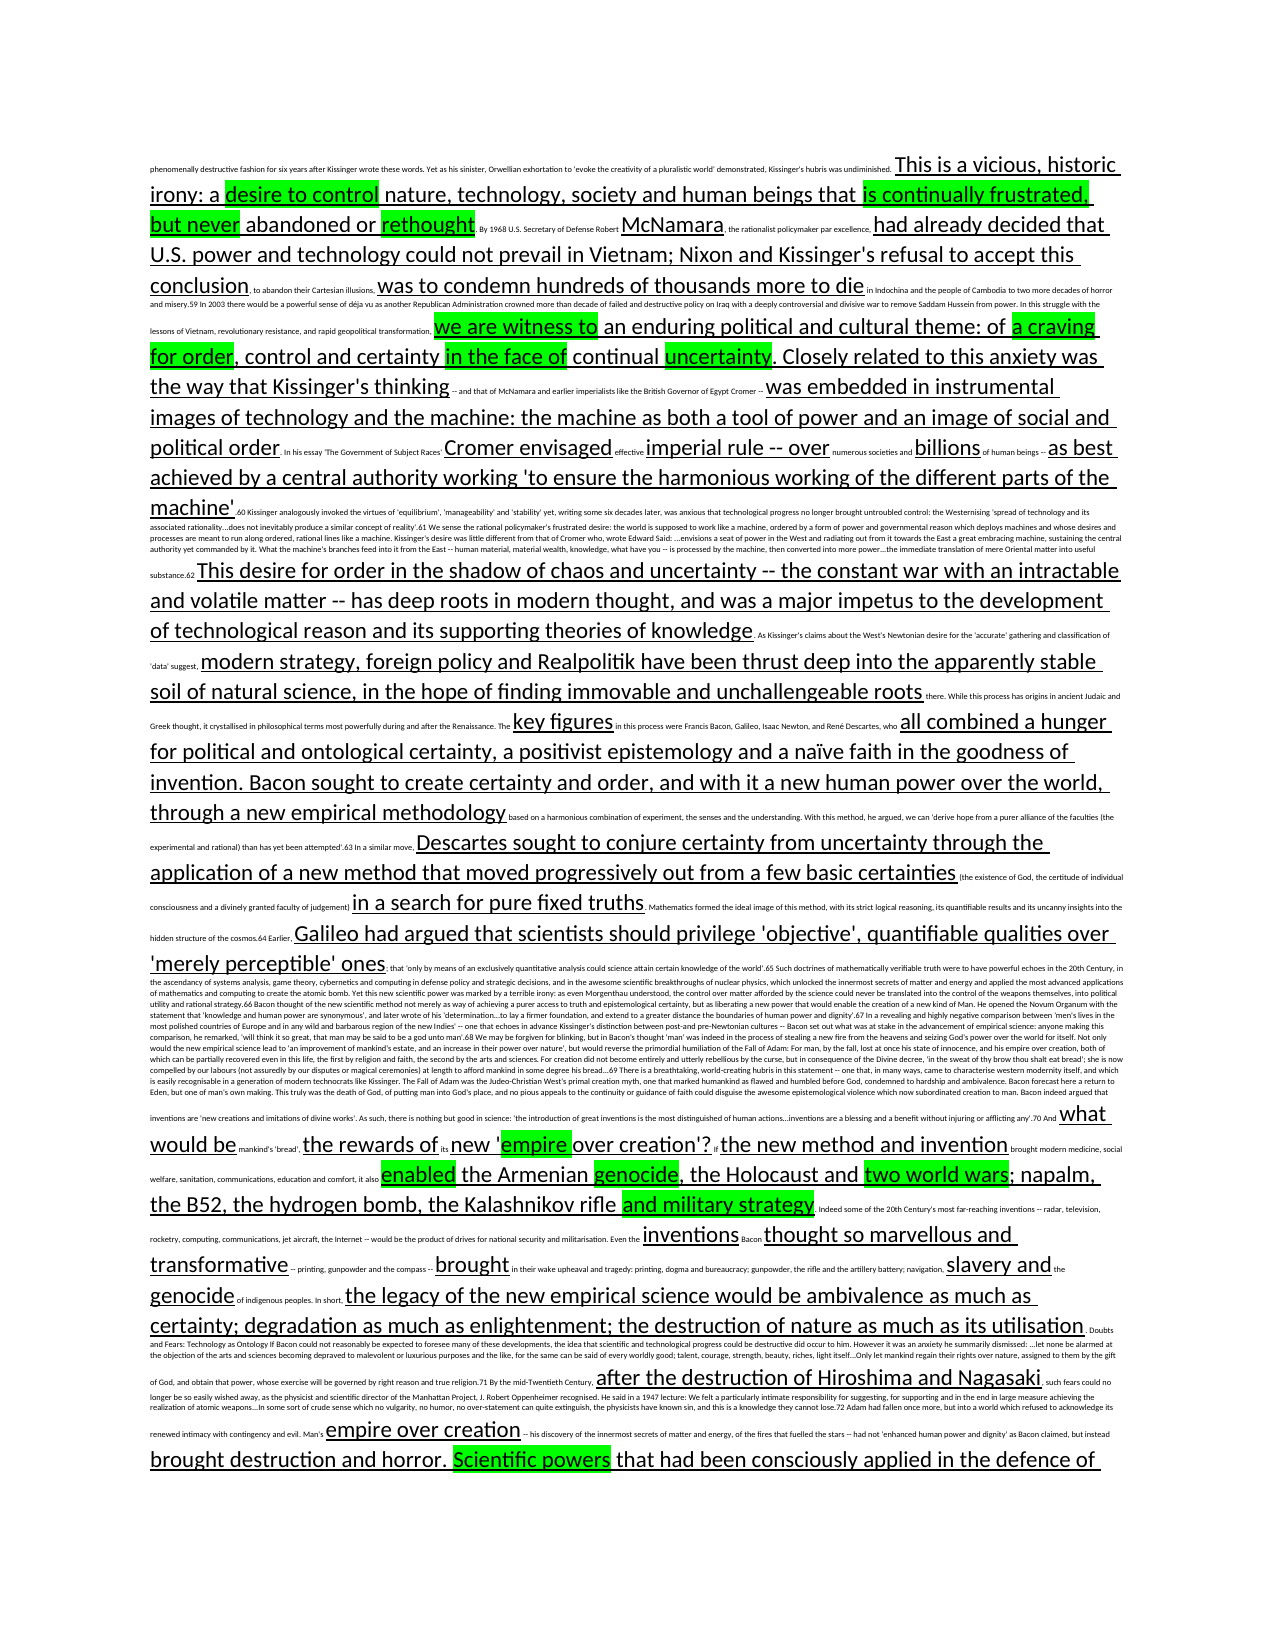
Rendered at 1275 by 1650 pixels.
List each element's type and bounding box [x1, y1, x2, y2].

text [150, 150, 1125, 1473]
